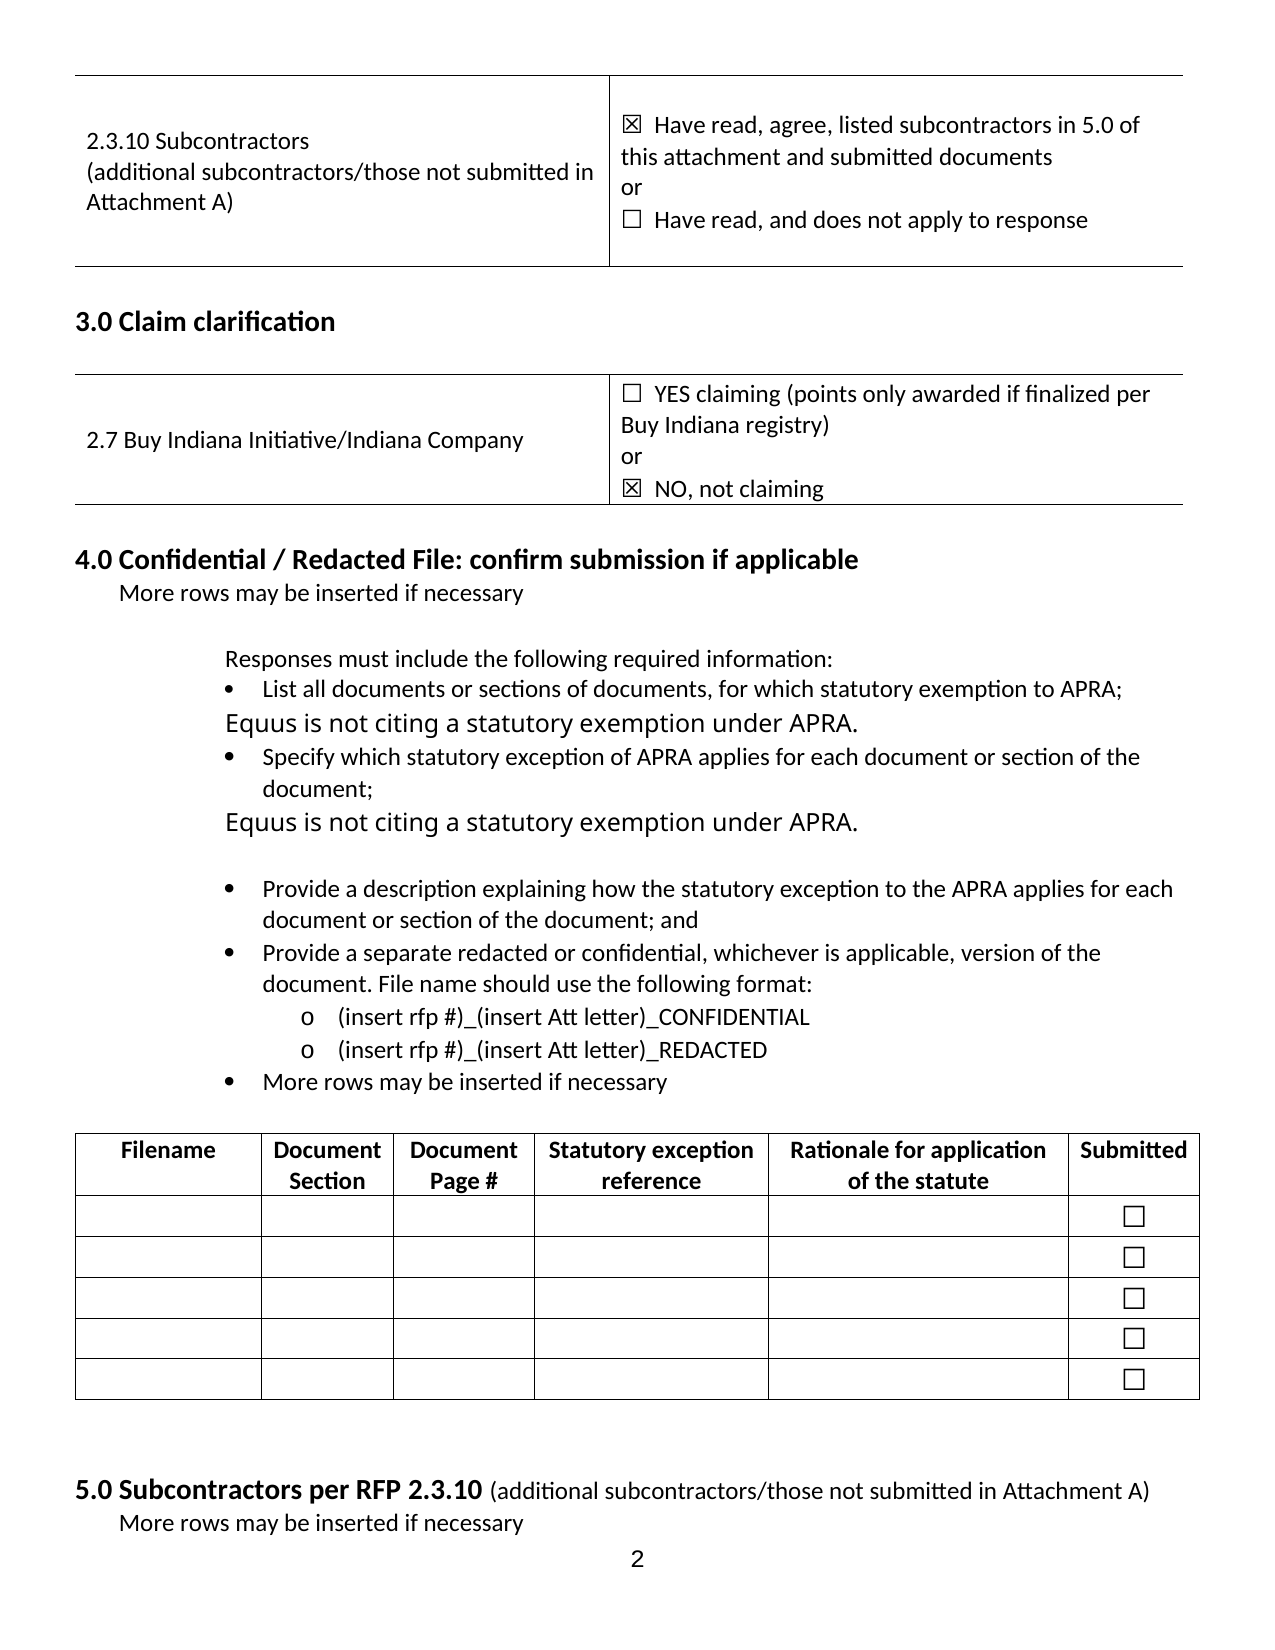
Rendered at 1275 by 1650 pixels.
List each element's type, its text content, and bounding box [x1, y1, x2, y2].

table_cell [394, 1319, 534, 1358]
table_header Submitted [1069, 1134, 1199, 1195]
table_cell [769, 1319, 1068, 1358]
list List all documents or sections of documents, for which statutory exemption to APRA; [225, 673, 1200, 704]
table_cell [262, 1237, 393, 1277]
list (insert rfp #)_(insert Att letter)_CONFIDENTIAL [300, 1001, 1200, 1032]
table_cell [769, 1278, 1068, 1318]
table_cell [769, 1359, 1068, 1399]
table_cell [769, 1237, 1068, 1277]
table_header Statutory exception reference [535, 1134, 768, 1195]
list More rows may be inserted if necessary [225, 1066, 1200, 1096]
list Confidential / Redacted File: confirm submission if applicable [75, 541, 1200, 577]
list Equus is not citing a statutory exemption under APRA. [150, 805, 1200, 839]
table_header Filename [76, 1134, 261, 1195]
text More rows may be inserted if necessary [119, 1507, 1200, 1537]
table_cell [535, 1196, 768, 1236]
table_cell [76, 1196, 261, 1236]
table_cell [262, 1359, 393, 1399]
list Equus is not citing a statutory exemption under APRA. [150, 705, 1200, 739]
table_cell [394, 1196, 534, 1236]
table_cell [394, 1278, 534, 1318]
table_header Document Section [262, 1134, 393, 1195]
list Specify which statutory exception of APRA applies for each document or section of the document; [225, 741, 1200, 803]
table_cell [535, 1237, 768, 1277]
table_cell Have read, agree, listed subcontractors in 5.0 of this attachment and submitted documents or Have read, and does not apply to response [610, 76, 1182, 266]
text Responses must include the following required information: [150, 643, 1200, 673]
table_header Document Page # [394, 1134, 534, 1195]
table_cell [394, 1359, 534, 1399]
table_cell 2.3.10 Subcontractors (additional subcontractors/those not submitted in Attachment A) [75, 76, 609, 266]
list (insert rfp #)_(insert Att letter)_REDACTED [300, 1034, 1200, 1066]
table_cell [76, 1237, 261, 1277]
table_cell [262, 1196, 393, 1236]
list Subcontractors per RFP 2.3.10 (additional subcontractors/those not submitted in Attachment A) [75, 1471, 1200, 1507]
table_cell [535, 1278, 768, 1318]
table_cell [262, 1319, 393, 1358]
table_cell [76, 1359, 261, 1399]
table_header YES claiming (points only awarded if finalized per Buy Indiana registry) or NO, not claiming [610, 375, 1182, 504]
text More rows may be inserted if necessary [75, 577, 1200, 607]
table_cell [535, 1359, 768, 1399]
table_header 2.7 Buy Indiana Initiative/Indiana Company [75, 375, 609, 504]
table_cell [76, 1319, 261, 1358]
table_header Rationale for application of the statute [769, 1134, 1068, 1195]
table_cell [535, 1319, 768, 1358]
table_cell [262, 1278, 393, 1318]
table_cell [394, 1237, 534, 1277]
table_cell [76, 1278, 261, 1318]
list Provide a separate redacted or confidential, whichever is applicable, version of the document. File name should use the following format: [225, 937, 1200, 999]
list Provide a description explaining how the statutory exception to the APRA applies for each document or section of the document; and [225, 873, 1200, 935]
table_cell [769, 1196, 1068, 1236]
list Claim clarification [75, 303, 1200, 338]
